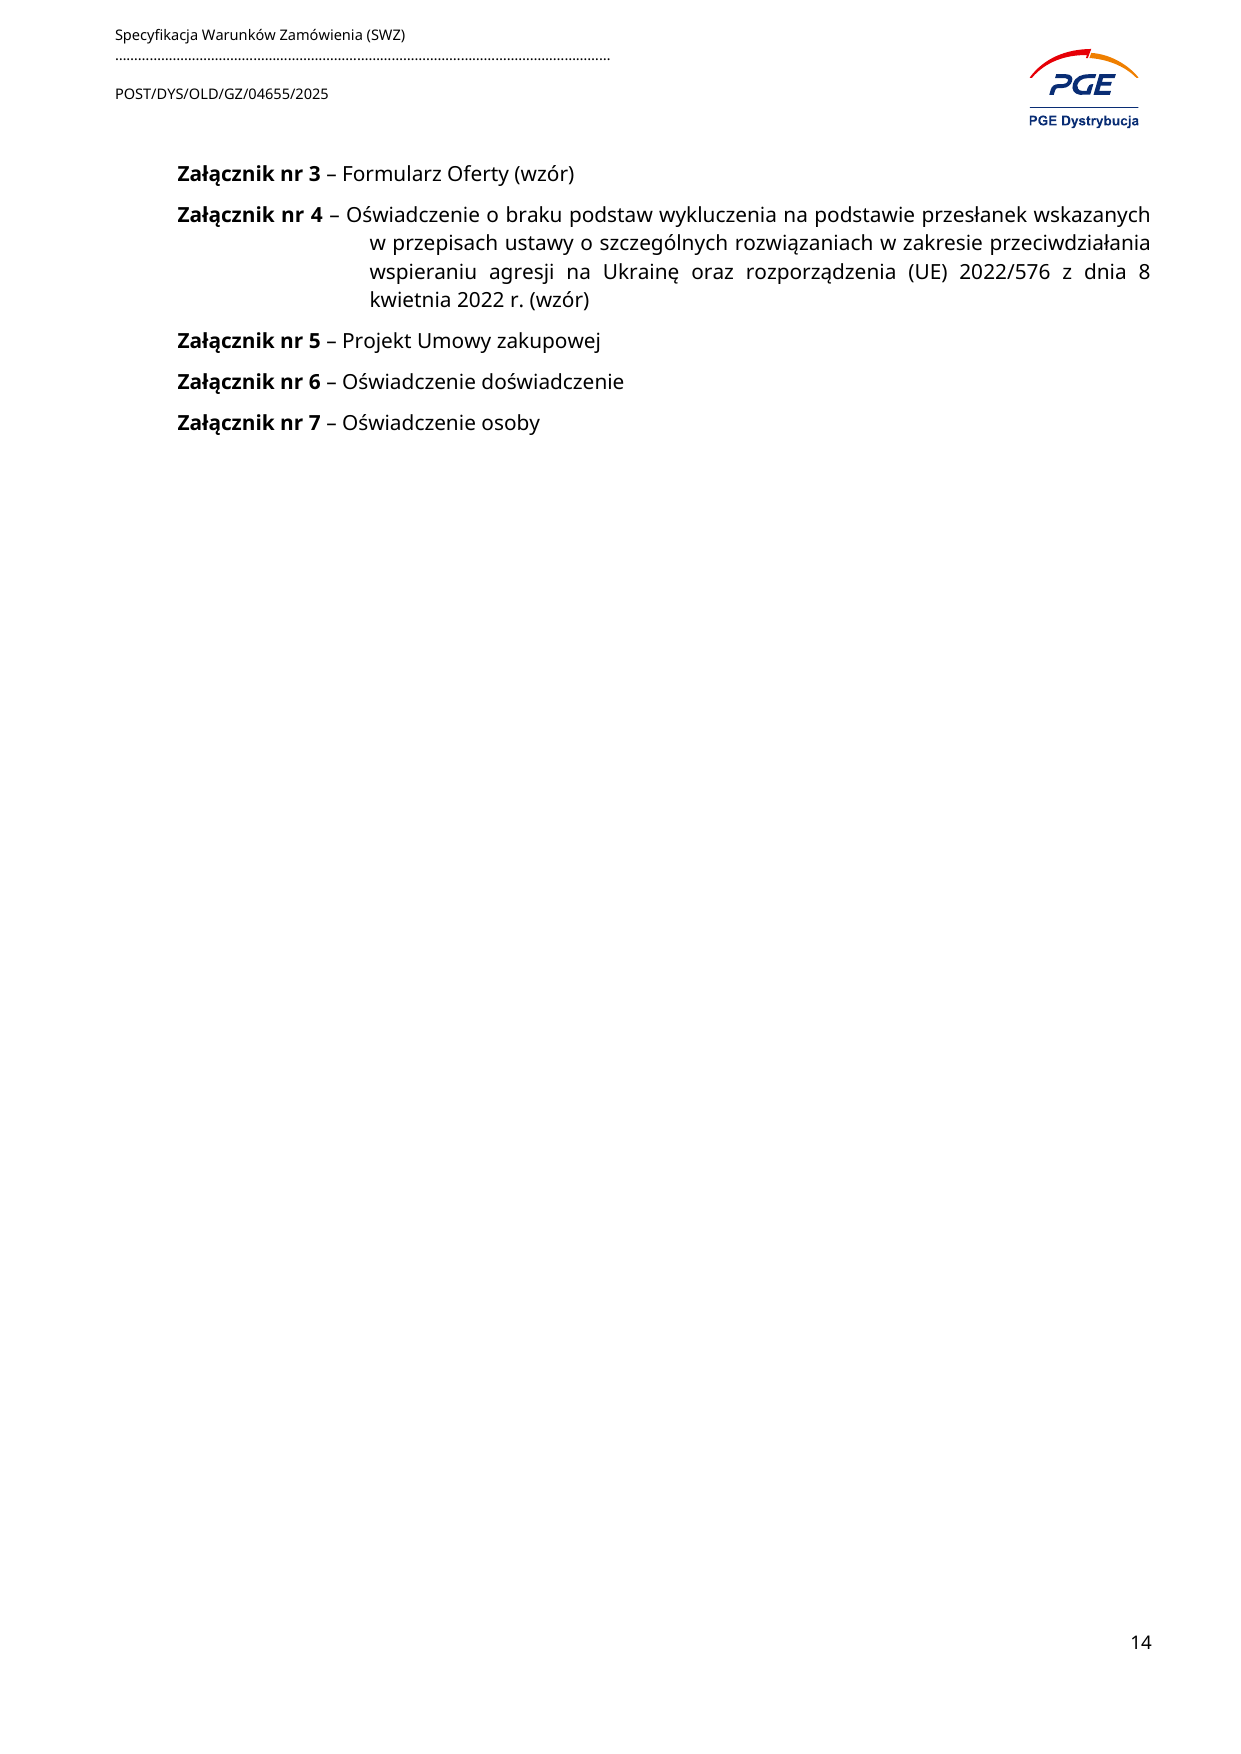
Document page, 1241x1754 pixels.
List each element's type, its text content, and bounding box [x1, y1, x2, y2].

text Załącznik nr 3 – Formularz Oferty (wzór) [118, 159, 1152, 187]
text Załącznik nr 7 – Oświadczenie osoby [118, 408, 1152, 437]
text Załącznik nr 6 – Oświadczenie doświadczenie [118, 367, 1152, 396]
text Załącznik nr 5 – Projekt Umowy zakupowej [118, 326, 1152, 355]
text Załącznik nr 4 – Oświadczenie o braku podstaw wykluczenia na podstawie przesłanek wskazanych w przepisach ustawy o szczególnych rozwiązaniach w zakresie przeciwdziałania wspieraniu agresji na Ukrainę oraz rozporządzenia (UE) 2022/576 z dnia 8 kwietnia 2022 r. (wzór) [177, 200, 1152, 314]
